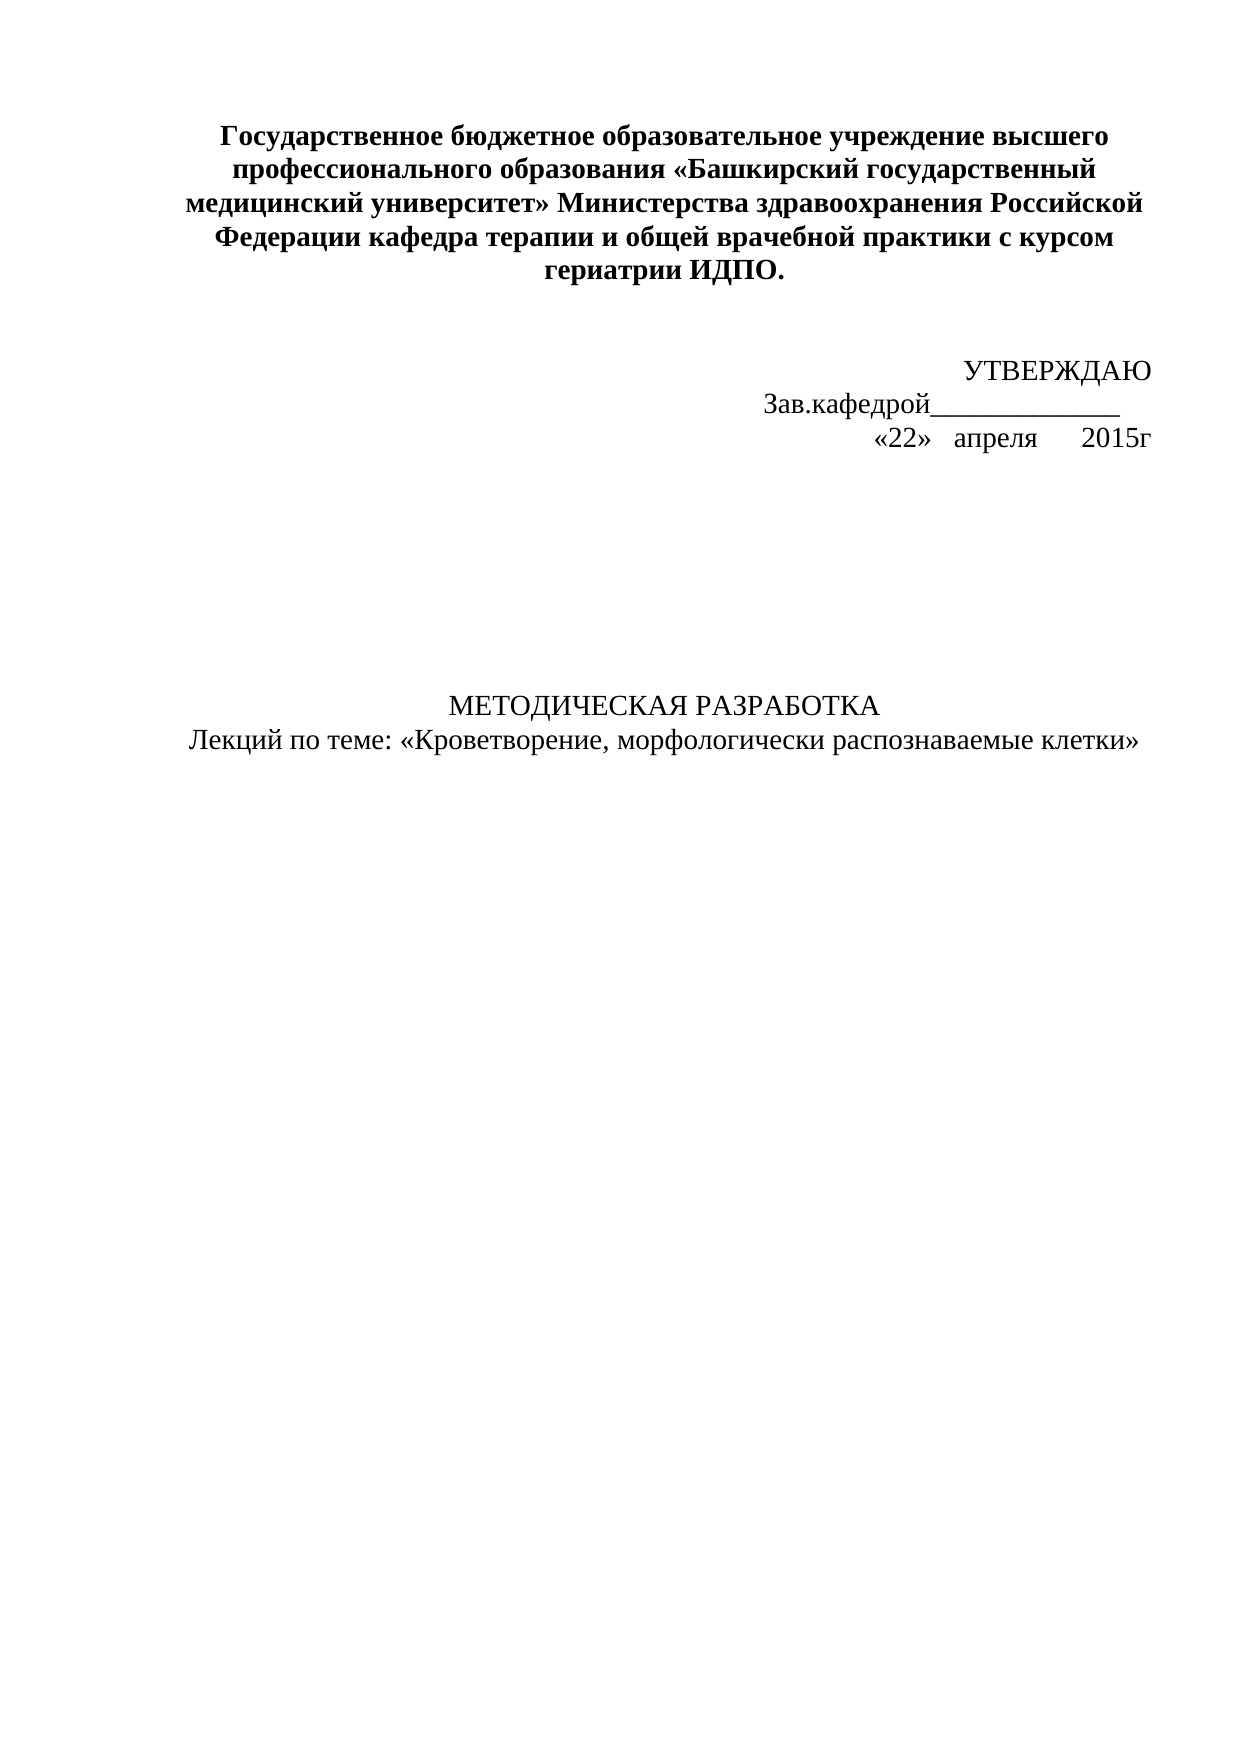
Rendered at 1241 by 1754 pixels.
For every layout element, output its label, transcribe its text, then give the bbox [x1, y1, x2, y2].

text Лекций по теме: «Кроветворение, морфологически распознаваемые клетки» [177, 722, 1152, 755]
text УТВЕРЖДАЮ [177, 353, 1152, 386]
text «22» апреля 2015г [177, 420, 1152, 453]
text Зав.кафедрой_____________ [177, 386, 1152, 420]
text МЕТОДИЧЕСКАЯ РАЗРАБОТКА [177, 688, 1152, 722]
text Государственное бюджетное образовательное учреждение высшего профессионального образования «Башкирский государственный медицинский университет» Министерства здравоохранения Российской Федерации кафедра терапии и общей врачебной практики с курсом гериатрии ИДПО. [177, 118, 1152, 286]
